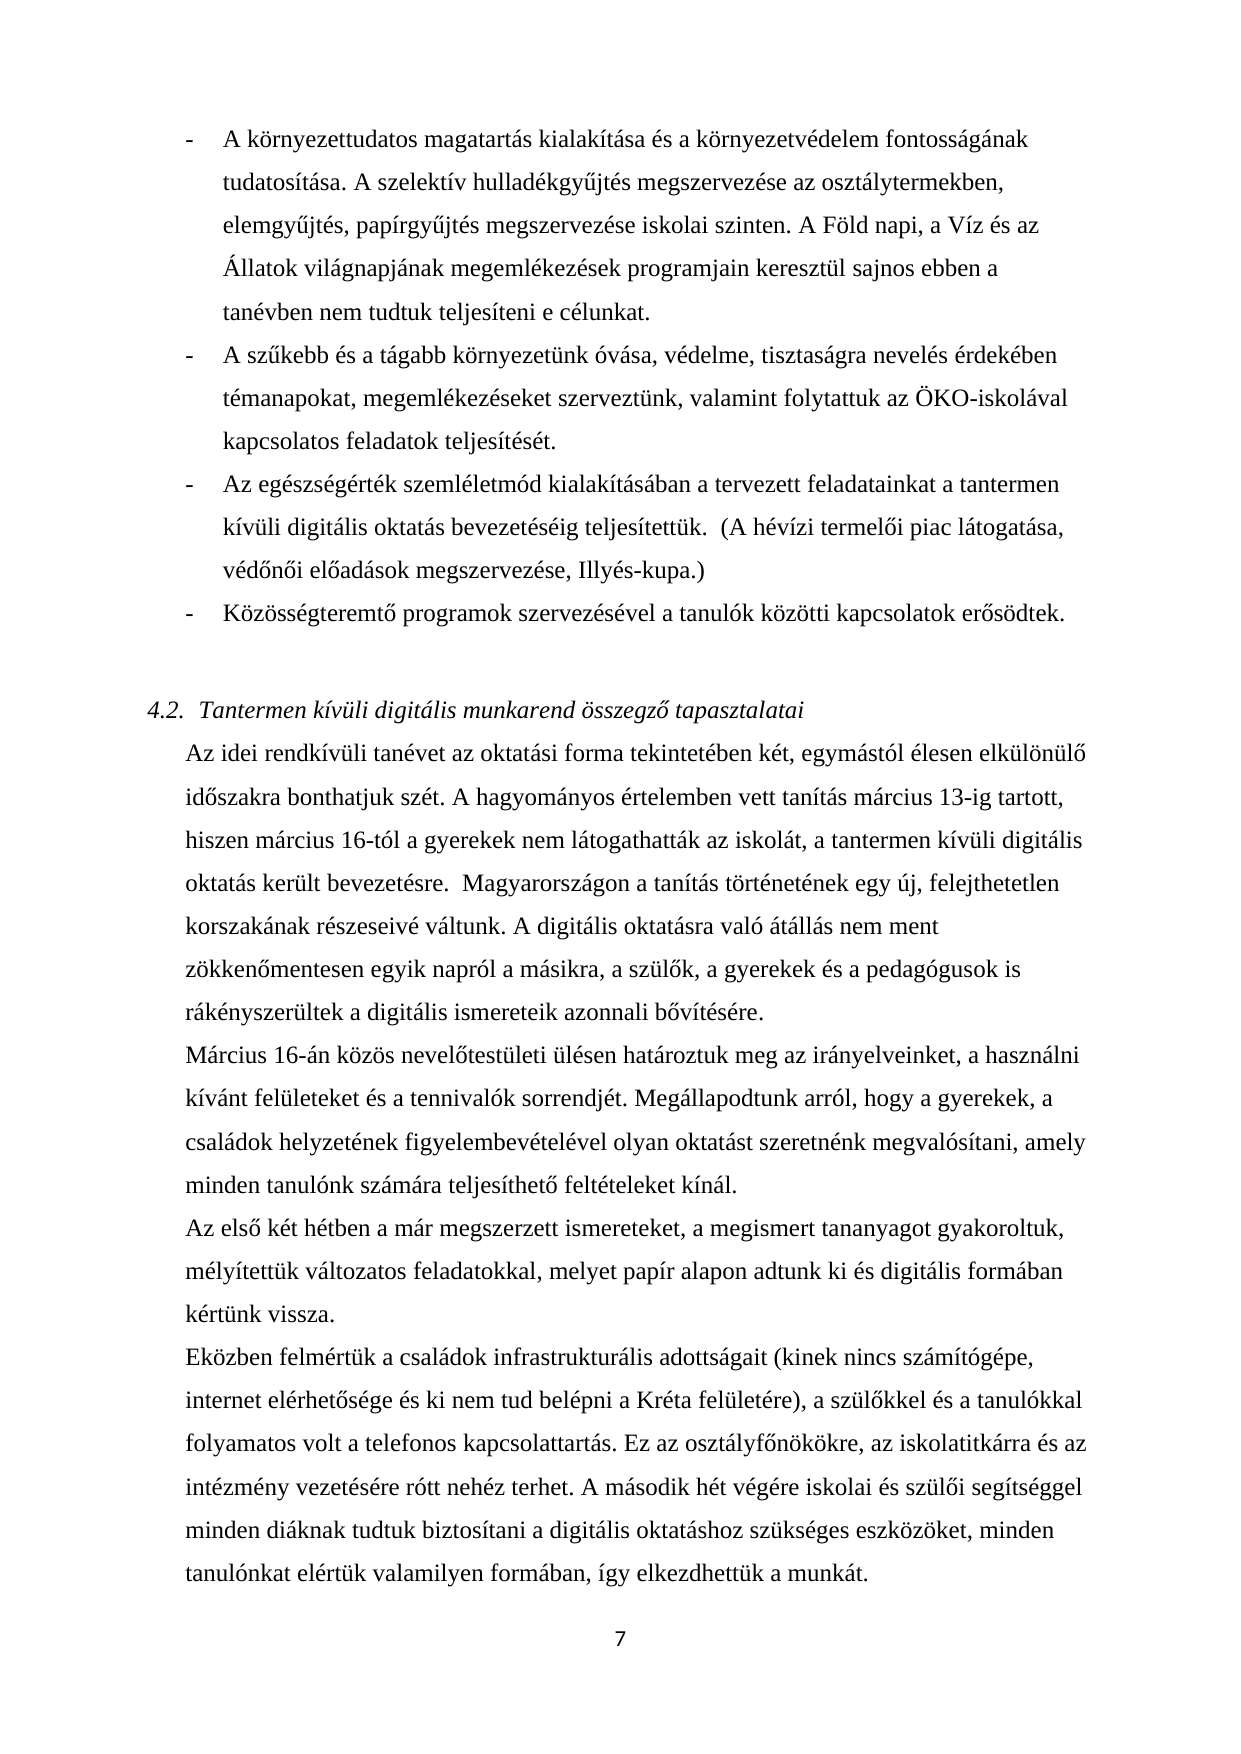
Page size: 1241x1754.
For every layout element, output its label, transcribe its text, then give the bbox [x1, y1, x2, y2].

list Közösségteremtő programok szervezésével a tanulók közötti kapcsolatok erősödtek. [185, 598, 1092, 627]
text Az első két hétben a már megszerzett ismereteket, a megismert tananyagot gyakoroltuk, mélyítettük változatos feladatokkal, melyet papír alapon adtunk ki és digitális formában kértünk vissza. [185, 1213, 1092, 1328]
list Az egészségérték szemléletmód kialakításában a tervezett feladatainkat a tantermen kívüli digitális oktatás bevezetéséig teljesítettük. (A hévízi termelői piac látogatása, védőnői előadások megszervezése, Illyés-kupa.) [185, 469, 1092, 584]
text Eközben felmértük a családok infrastrukturális adottságait (kinek nincs számítógépe, internet elérhetősége és ki nem tud belépni a Kréta felületére), a szülőkkel és a tanulókkal folyamatos volt a telefonos kapcsolattartás. Ez az osztályfőnökökre, az iskolatitkárra és az intézmény vezetésére rótt nehéz terhet. A második hét végére iskolai és szülői segítséggel minden diáknak tudtuk biztosítani a digitális oktatáshoz szükséges eszközöket, minden tanulónkat elértük valamilyen formában, így elkezdhettük a munkát. [185, 1342, 1092, 1587]
text Tantermen kívüli digitális munkarend összegző tapasztalatai [147, 695, 1092, 724]
list A környezettudatos magatartás kialakítása és a környezetvédelem fontosságának tudatosítása. A szelektív hulladékgyűjtés megszervezése az osztálytermekben, elemgyűjtés, papírgyűjtés megszervezése iskolai szinten. A Föld napi, a Víz és az Állatok világnapjának megemlékezések programjain keresztül sajnos ebben a tanévben nem tudtuk teljesíteni e célunkat. [185, 124, 1092, 325]
text Az idei rendkívüli tanévet az oktatási forma tekintetében két, egymástól élesen elkülönülő időszakra bonthatjuk szét. A hagyományos értelemben vett tanítás március 13-ig tartott, hiszen március 16-tól a gyerekek nem látogathatták az iskolát, a tantermen kívüli digitális oktatás került bevezetésre. Magyarországon a tanítás történetének egy új, felejthetetlen korszakának részeseivé váltunk. A digitális oktatásra való átállás nem ment zökkenőmentesen egyik napról a másikra, a szülők, a gyerekek és a pedagógusok is rákényszerültek a digitális ismereteik azonnali bővítésére. [185, 738, 1092, 1026]
text Március 16-án közös nevelőtestületi ülésen határoztuk meg az irányelveinket, a használni kívánt felületeket és a tennivalók sorrendjét. Megállapodtunk arról, hogy a gyerekek, a családok helyzetének figyelembevételével olyan oktatást szeretnénk megvalósítani, amely minden tanulónk számára teljesíthető feltételeket kínál. [185, 1040, 1092, 1198]
list A szűkebb és a tágabb környezetünk óvása, védelme, tisztaságra nevelés érdekében témanapokat, megemlékezéseket szerveztünk, valamint folytattuk az ÖKO-iskolával kapcsolatos feladatok teljesítését. [185, 340, 1092, 455]
